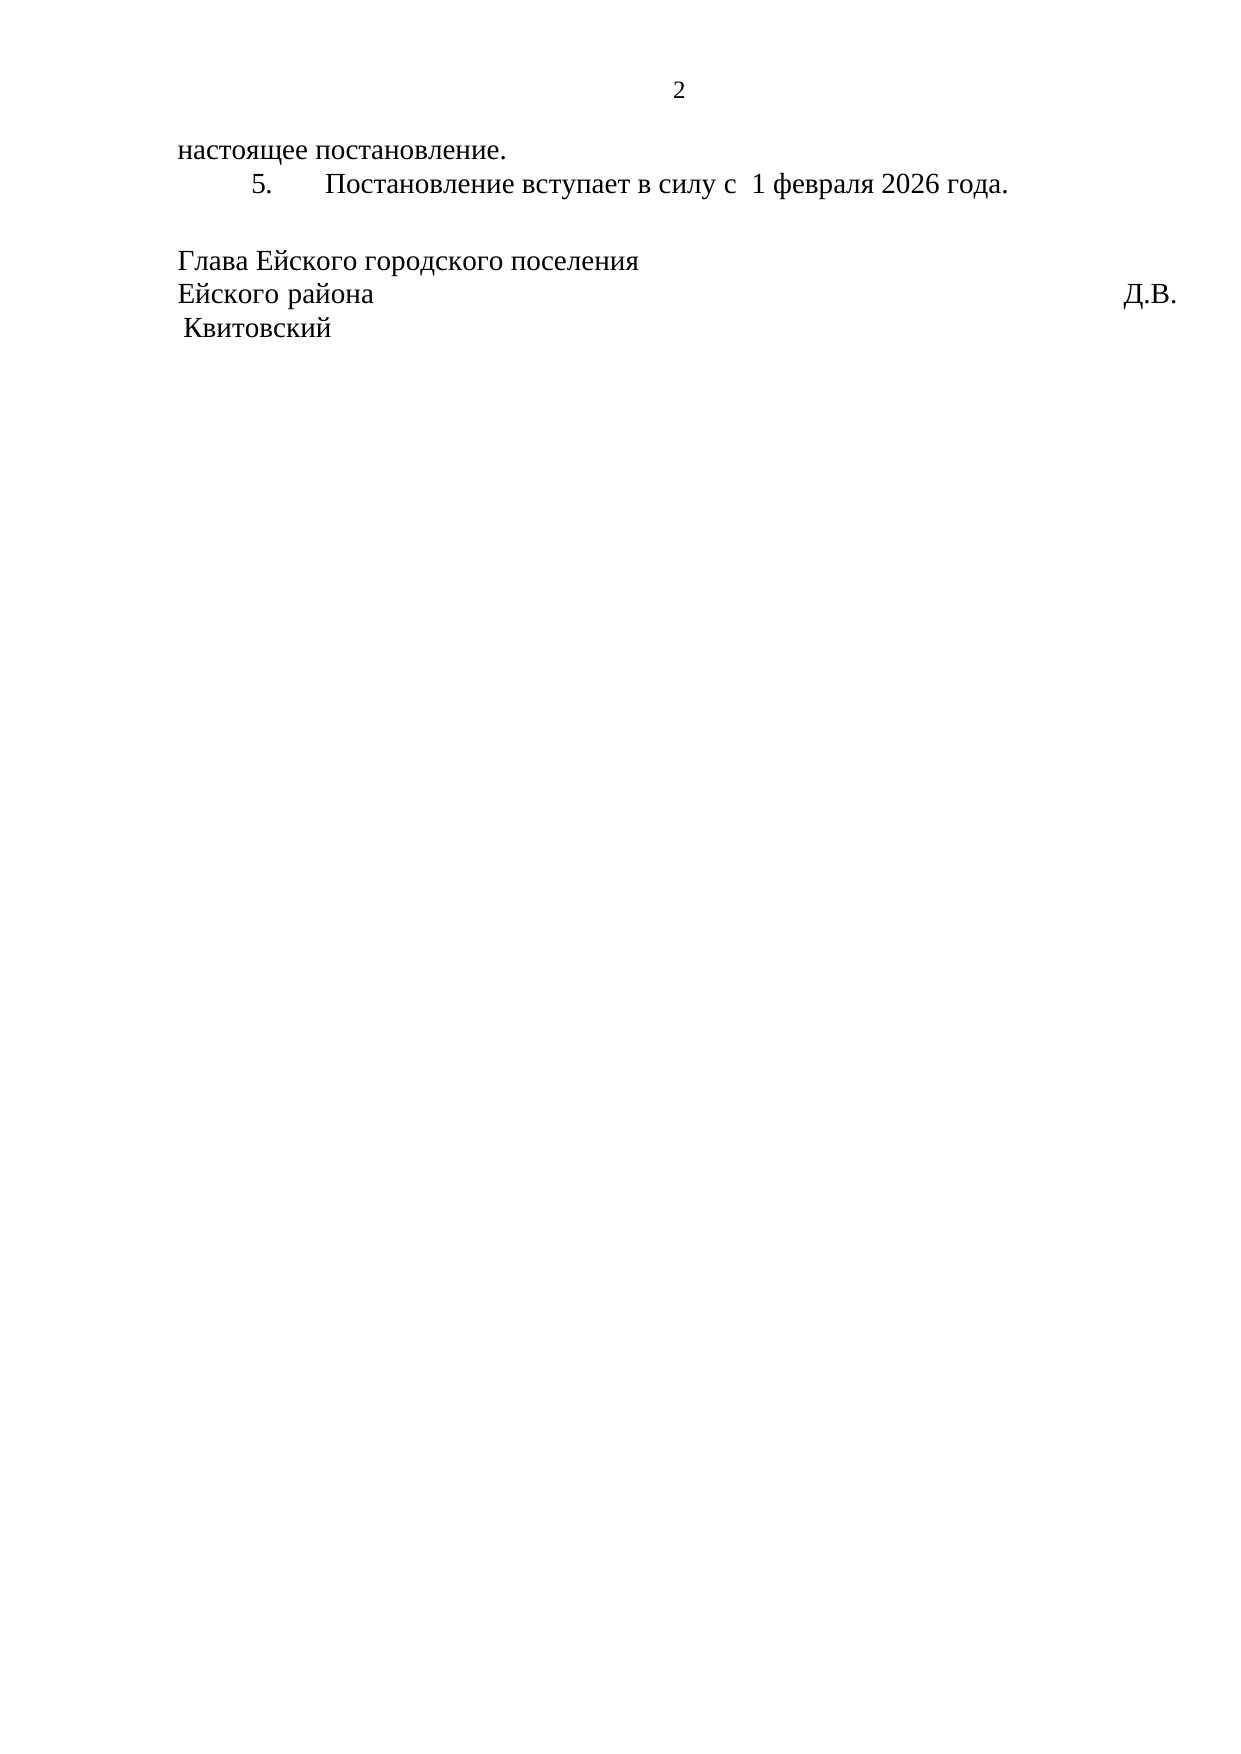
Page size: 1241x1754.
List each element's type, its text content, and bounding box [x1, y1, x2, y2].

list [177, 132, 1181, 166]
text Ейского района Д.В. Квитовский [177, 276, 1181, 343]
text Глава Ейского городского поселения [177, 243, 1181, 276]
list Постановление вступает в силу с 1 февраля 2026 года. [177, 166, 1181, 199]
